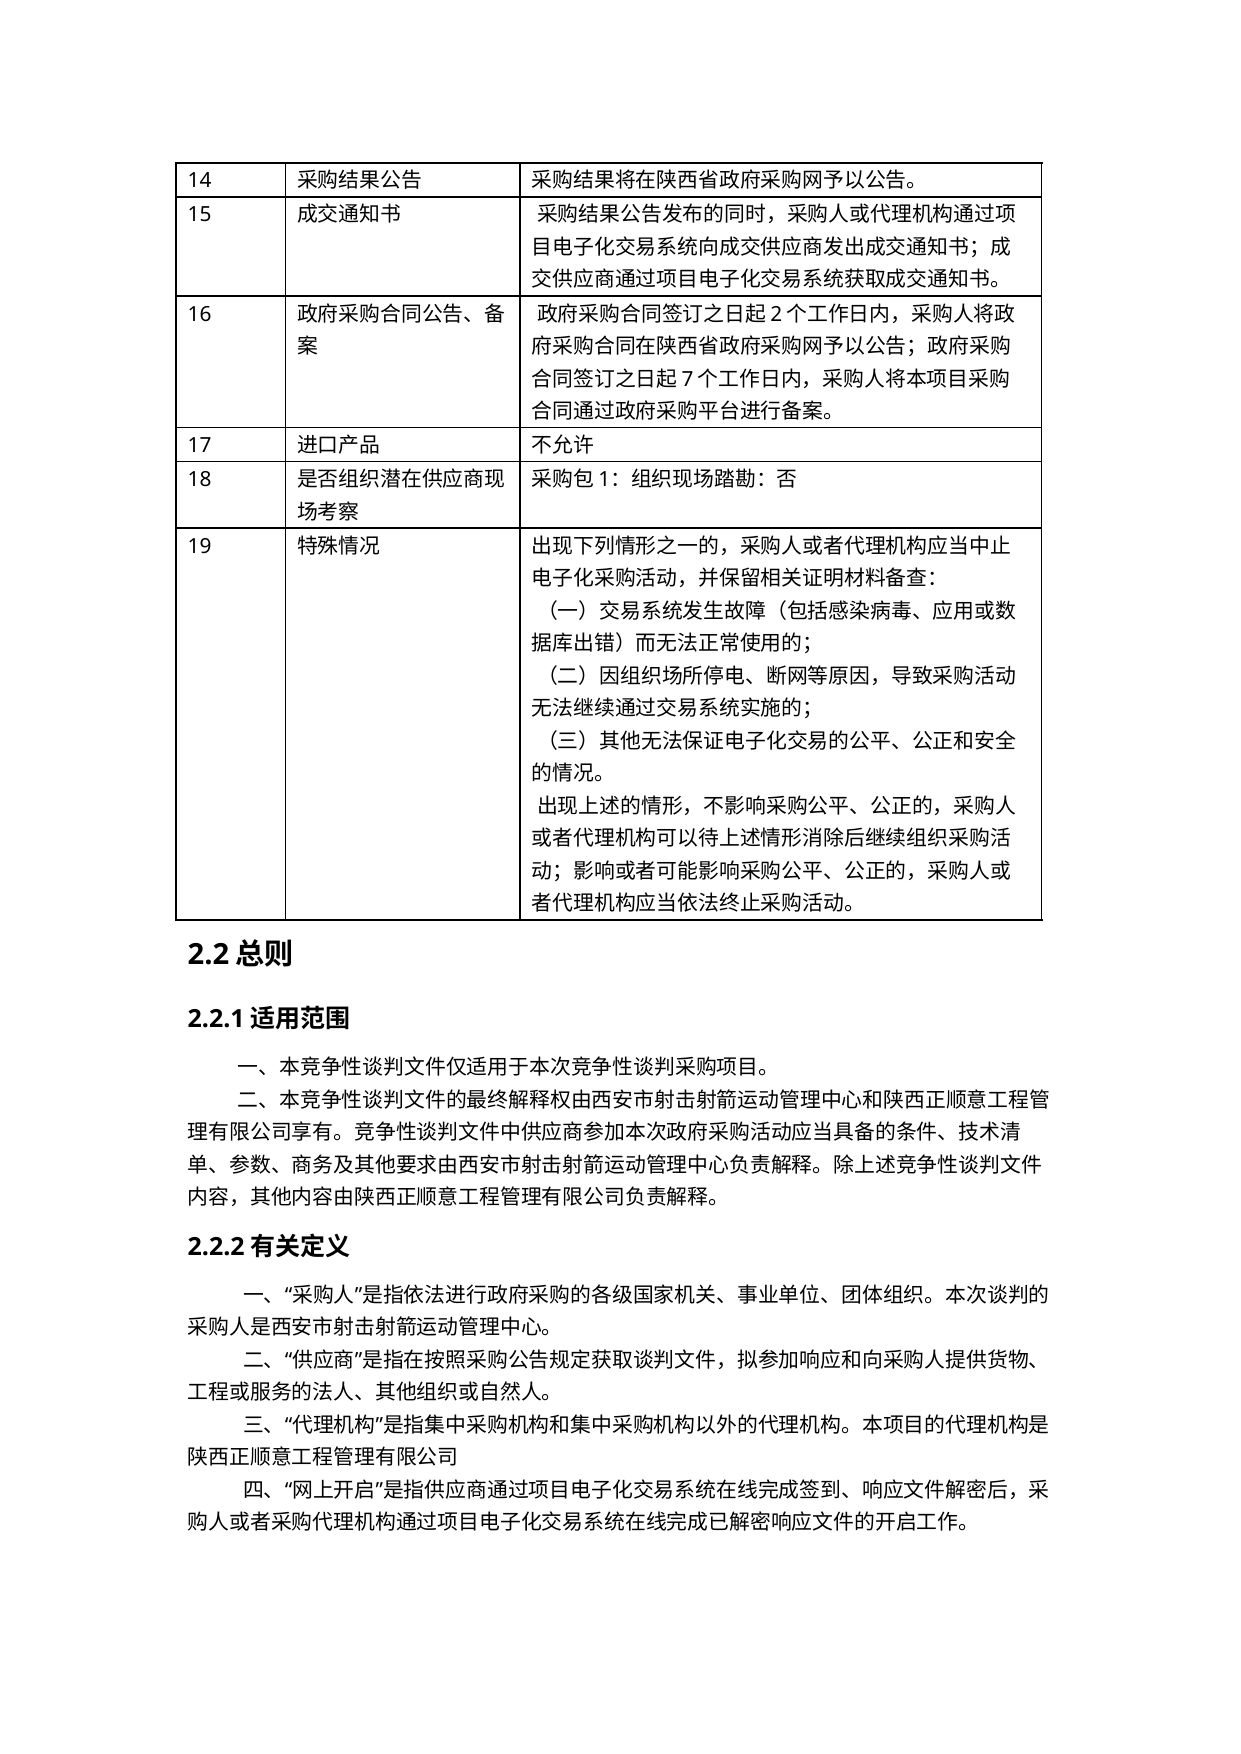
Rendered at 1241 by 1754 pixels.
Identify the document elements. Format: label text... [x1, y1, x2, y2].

text 2.2.1适用范围 [187, 985, 1053, 1050]
text 四、“网上开启”是指供应商通过项目电子化交易系统在线完成签到、响应文件解密后，采购人或者采购代理机构通过项目电子化交易系统在线完成已解密响应文件的开启工作。 [187, 1473, 1053, 1538]
text 2.2总则 [187, 920, 1053, 985]
table_cell 采购结果公告发布的同时，采购人或代理机构通过项目电子化交易系统向成交供应商发出成交通知书；成交供应商通过项目电子化交易系统获取成交通知书。 [521, 198, 1041, 295]
text 三、“代理机构”是指集中采购机构和集中采购机构以外的代理机构。本项目的代理机构是陕西正顺意工程管理有限公司 [187, 1408, 1053, 1473]
table_cell 14 [177, 164, 285, 196]
table_cell 特殊情况 [286, 529, 519, 919]
table_cell 不允许 [521, 428, 1041, 461]
table_cell 16 [177, 297, 285, 427]
table_cell 是否组织潜在供应商现场考察 [286, 462, 519, 527]
table_cell 进口产品 [286, 428, 519, 461]
table_cell 15 [177, 198, 285, 295]
table_cell 采购包1：组织现场踏勘：否 [521, 462, 1041, 527]
text 一、“采购人”是指依法进行政府采购的各级国家机关、事业单位、团体组织。本次谈判的采购人是西安市射击射箭运动管理中心。 [187, 1278, 1053, 1343]
text 一、本竞争性谈判文件仅适用于本次竞争性谈判采购项目。 [187, 1050, 1053, 1083]
table_cell 18 [177, 462, 285, 527]
text 二、“供应商”是指在按照采购公告规定获取谈判文件，拟参加响应和向采购人提供货物、工程或服务的法人、其他组织或自然人。 [187, 1343, 1053, 1408]
table_cell 政府采购合同签订之日起2个工作日内，采购人将政府采购合同在陕西省政府采购网予以公告；政府采购合同签订之日起7个工作日内，采购人将本项目采购合同通过政府采购平台进行备案。 [521, 297, 1041, 427]
table_cell 政府采购合同公告、备案 [286, 297, 519, 427]
table_cell 19 [177, 529, 285, 919]
table_cell 17 [177, 428, 285, 461]
table_cell 采购结果公告 [286, 164, 519, 196]
table_cell 成交通知书 [286, 198, 519, 295]
table_cell 出现下列情形之一的，采购人或者代理机构应当中止电子化采购活动，并保留相关证明材料备查： （一）交易系统发生故障（包括感染病毒、应用或数据库出错）而无法正常使用的； （二）因组织场所停电、断网等原因，导致采购活动无法继续通过交易系统实施的； （三）其他无法保证电子化交易的公平、公正和安全的情况。 出现上述的情形，不影响采购公平、公正的，采购人或者代理机构可以待上述情形消除后继续组织采购活动；影响或者可能影响采购公平、公正的，采购人或者代理机构应当依法终止采购活动。 [521, 529, 1041, 919]
text 2.2.2有关定义 [187, 1213, 1053, 1278]
table_cell 采购结果将在陕西省政府采购网予以公告。 [521, 164, 1041, 196]
text 二、本竞争性谈判文件的最终解释权由西安市射击射箭运动管理中心和陕西正顺意工程管理有限公司享有。竞争性谈判文件中供应商参加本次政府采购活动应当具备的条件、技术清单、参数、商务及其他要求由西安市射击射箭运动管理中心负责解释。除上述竞争性谈判文件内容，其他内容由陕西正顺意工程管理有限公司负责解释。 [187, 1083, 1053, 1213]
